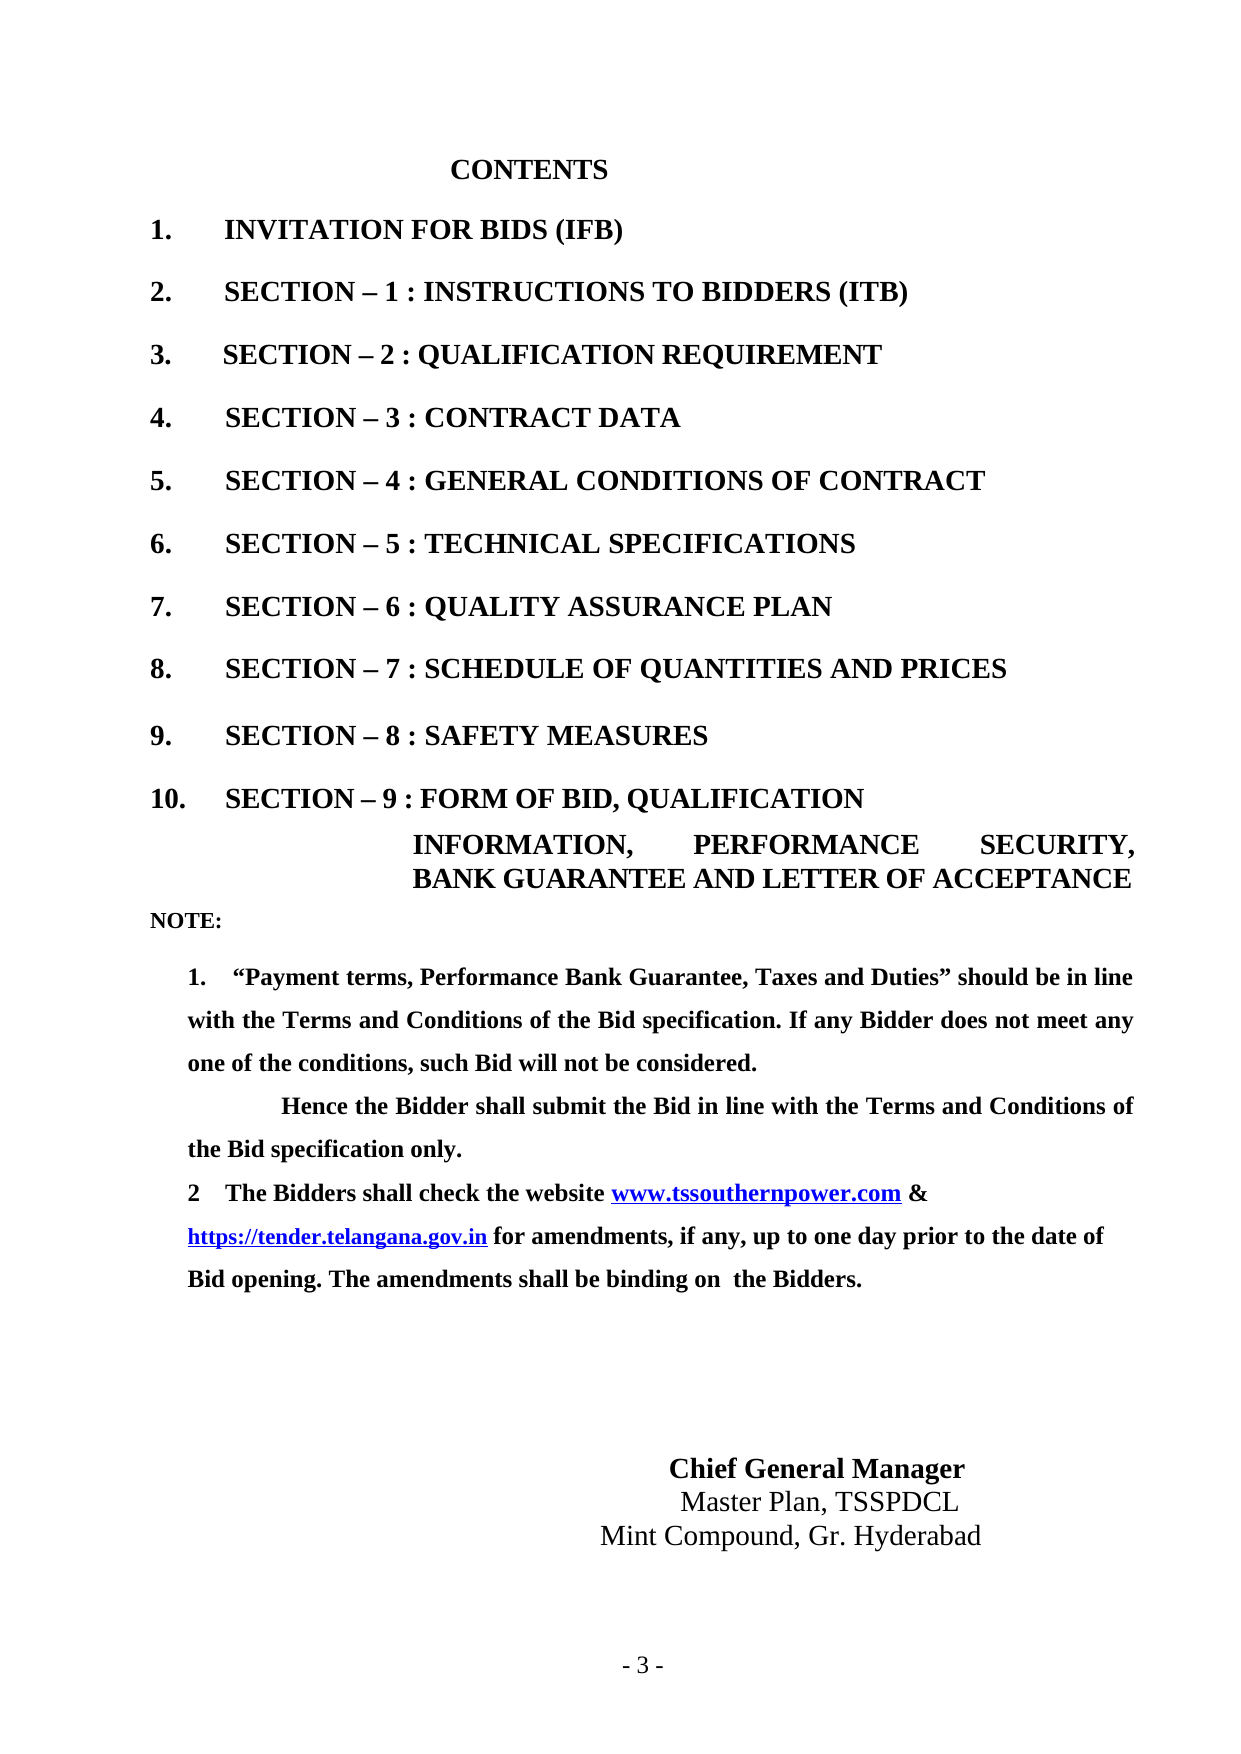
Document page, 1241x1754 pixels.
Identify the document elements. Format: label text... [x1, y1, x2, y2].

subtitle 1. “Payment terms, Performance Bank Guarantee, Taxes and Duties” should be in line with the Terms and Conditions of the Bid specification. If any Bidder does not meet any one of the conditions, such Bid will not be considered. [187, 962, 1135, 1077]
list INVITATION FOR BIDS (IFB) [150, 212, 1135, 245]
text Mint Compound, Gr. Hyderabad [525, 1518, 1135, 1551]
text 9. SECTION – 8 : SAFETY MEASURES [150, 718, 1135, 752]
subtitle Hence the Bidder shall submit the Bid in line with the Terms and Conditions of the Bid specification only. [187, 1091, 1135, 1163]
list SECTION – 1 : INSTRUCTIONS TO BIDDERS (ITB) [150, 274, 1135, 308]
text 8. SECTION – 7 : SCHEDULE OF QUANTITIES AND PRICES [150, 651, 1135, 685]
list SECTION – 3 : CONTRACT DATA [150, 400, 1135, 434]
list SECTION – 6 : QUALITY ASSURANCE PLAN [150, 589, 1135, 622]
list SECTION – 5 : TECHNICAL SPECIFICATIONS [150, 526, 1135, 559]
text INFORMATION, PERFORMANCE SECURITY, BANK GUARANTEE AND LETTER OF ACCEPTANCE [412, 827, 1135, 894]
subtitle NOTE: [150, 907, 1135, 933]
list SECTION – 2 : QUALIFICATION REQUIREMENT [150, 337, 1135, 371]
text CONTENTS [450, 152, 1135, 185]
text Chief General Manager Master Plan, TSSPDCL [150, 1451, 1135, 1518]
list SECTION – 4 : GENERAL CONDITIONS OF CONTRACT [150, 463, 1135, 497]
text 10. SECTION – 9 : FORM OF BID, QUALIFICATION [150, 781, 1135, 815]
text 2 The Bidders shall check the website www.tssouthernpower.com & https://tender.telangana.gov.in for amendments, if any, up to one day prior to the date of Bid opening. The amendments shall be binding on the Bidders. [187, 1178, 1135, 1293]
